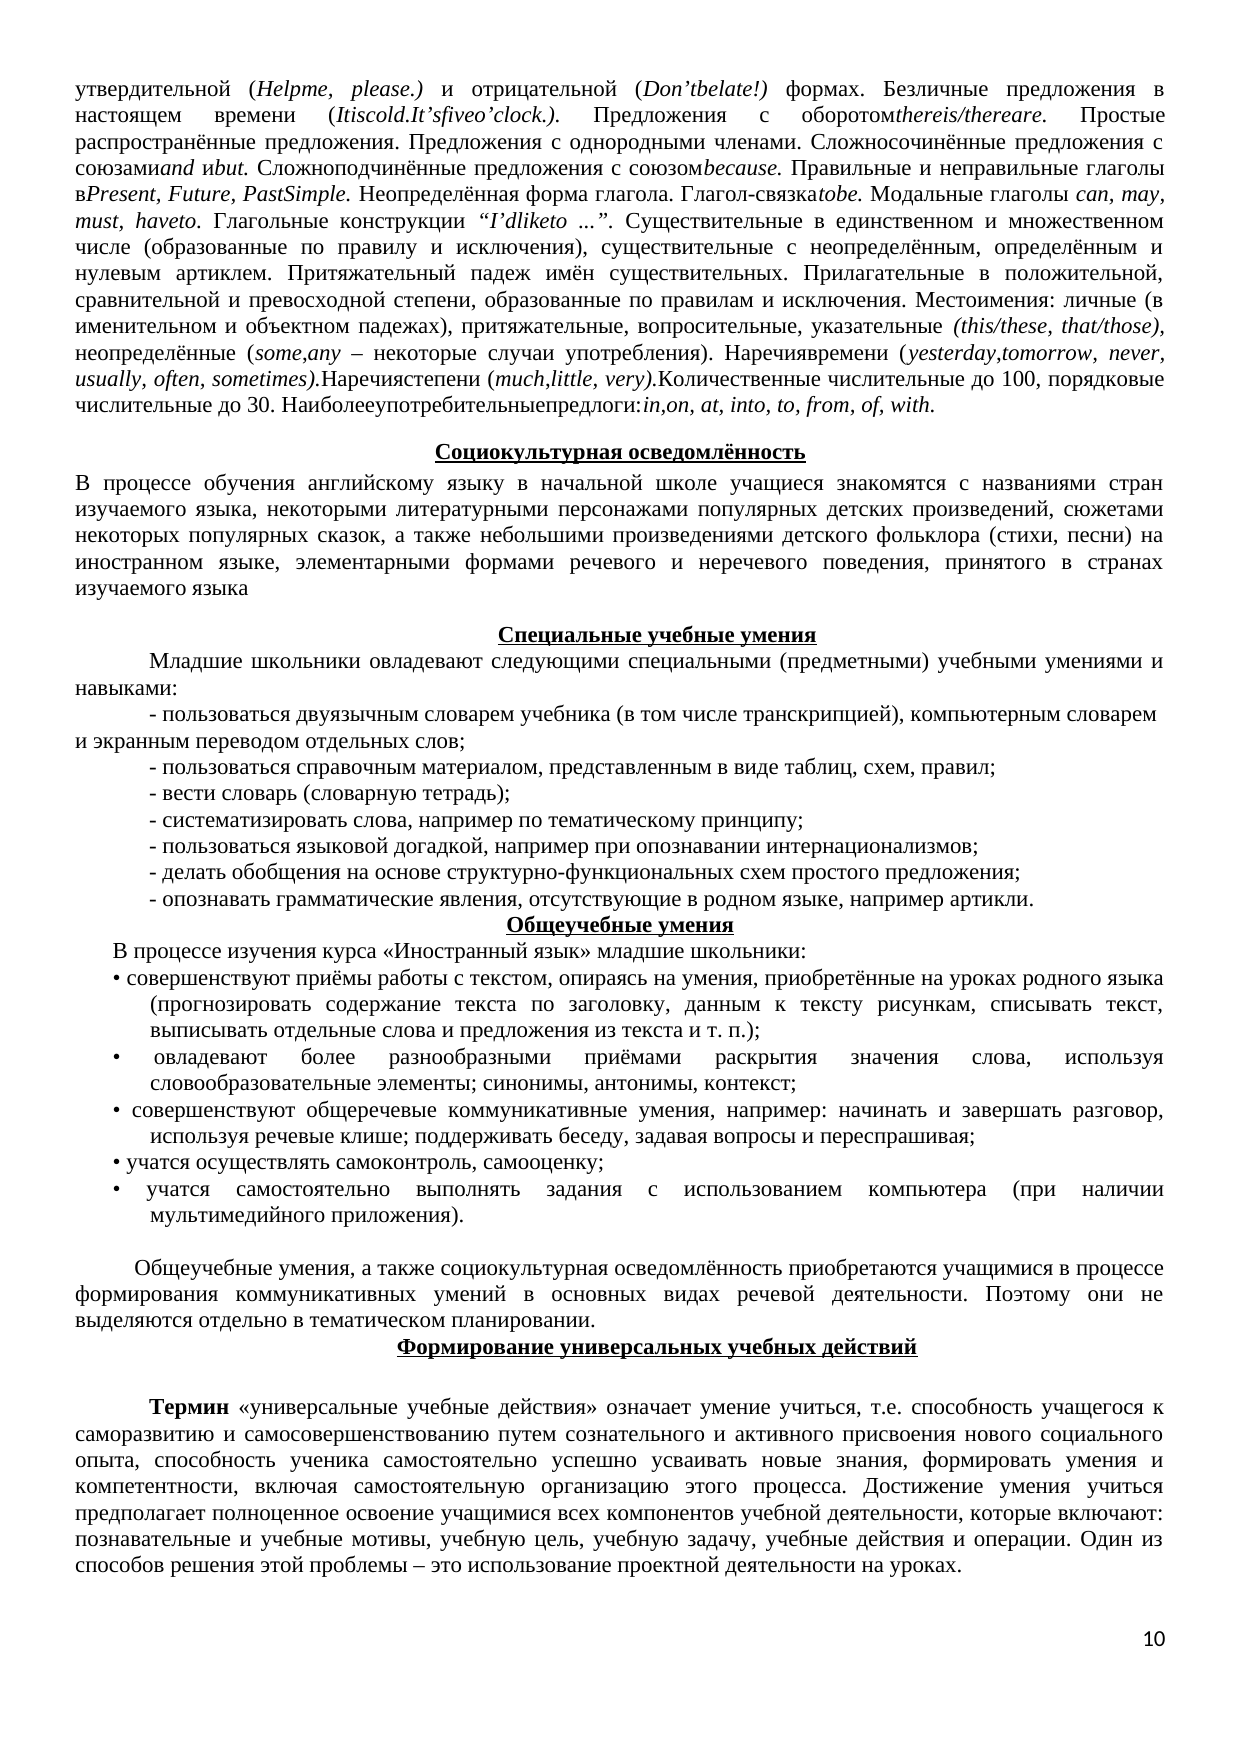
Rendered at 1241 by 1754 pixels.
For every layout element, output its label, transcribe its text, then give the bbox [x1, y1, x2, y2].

text • учатся самостоятельно выполнять задания с использованием компьютера (при наличии мультимедийного приложения). [112, 1175, 1165, 1227]
text - делать обобщения на основе структурно-функциональных схем простого предложения; [75, 858, 1165, 885]
text В процессе обучения английскому языку в начальной школе учащиеся знакомятся с названиями стран изучаемого языка, некоторыми литературными персонажами популярных детских произведений, сюжетами некоторых популярных сказок, а также небольшими произведениями детского фольклора (стихи, песни) на иностранном языке, элементарными формами речевого и неречевого поведения, принятого в странах изучаемого языка [75, 469, 1165, 600]
text В процессе изучения курса «Иностранный язык» младшие школьники: [75, 937, 1165, 964]
text • совершенствуют приёмы работы с текстом, опираясь на умения, приобретённые на уроках родного языка (прогнозировать содержание текста по заголовку, данным к тексту рисункам, списывать текст, выписывать отдельные слова и предложения из текста и т. п.); [112, 964, 1165, 1043]
text Общеучебные умения [75, 911, 1165, 937]
text • совершенствуют общеречевые коммуникативные умения, например: начинать и завершать разговор, используя речевые клише; поддерживать беседу, задавая вопросы и переспрашивая; [112, 1096, 1165, 1148]
text - пользоваться справочным материалом, представленным в виде таблиц, схем, правил; [75, 753, 1165, 779]
text Специальные учебные умения [75, 621, 1165, 648]
text - пользоваться языковой догадкой, например при опознавании интернационализмов; [75, 832, 1165, 858]
text - пользоваться двуязычным словарем учебника (в том числе транскрипцией), компьютерным словарем и экранным переводом отдельных слов; [75, 700, 1165, 753]
text Формирование универсальных учебных действий [75, 1333, 1165, 1359]
text - систематизировать слова, например по тематическому принципу; [75, 806, 1165, 832]
text Социокультурная осведомлённость [75, 438, 1165, 465]
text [75, 75, 1165, 418]
text - опознавать грамматические явления, отсутствующие в родном языке, например артикли. [75, 885, 1165, 911]
text • овладевают более разнообразными приёмами раскрытия значения слова, используя словообразовательные элементы; синонимы, антонимы, контекст; [112, 1043, 1165, 1096]
text Младшие школьники овладевают следующими специальными (предметными) учебными умениями и навыками: [75, 648, 1165, 700]
text - вести словарь (словарную тетрадь); [75, 779, 1165, 806]
text Термин «универсальные учебные действия» означает умение учиться, т.е. способность учащегося к саморазвитию и самосовершенствованию путем сознательного и активного присвоения нового социального опыта, способность ученика самостоятельно успешно усваивать новые знания, формировать умения и компетентности, включая самостоятельную организацию этого процесса. Достижение умения учиться предполагает полноценное освоение учащимися всех компонентов учебной деятельности, которые включают: познавательные и учебные мотивы, учебную цель, учебную задачу, учебные действия и операции. Один из способов решения этой проблемы – это использование проектной деятельности на уроках. [75, 1393, 1165, 1578]
text Общеучебные умения, а также социокультурная осведомлённость приобретаются учащимися в процессе формирования коммуникативных умений в основных видах речевой деятельности. Поэтому они не выделяются отдельно в тематическом планировании. [75, 1254, 1165, 1333]
text • учатся осуществлять самоконтроль, самооценку; [112, 1148, 1165, 1175]
